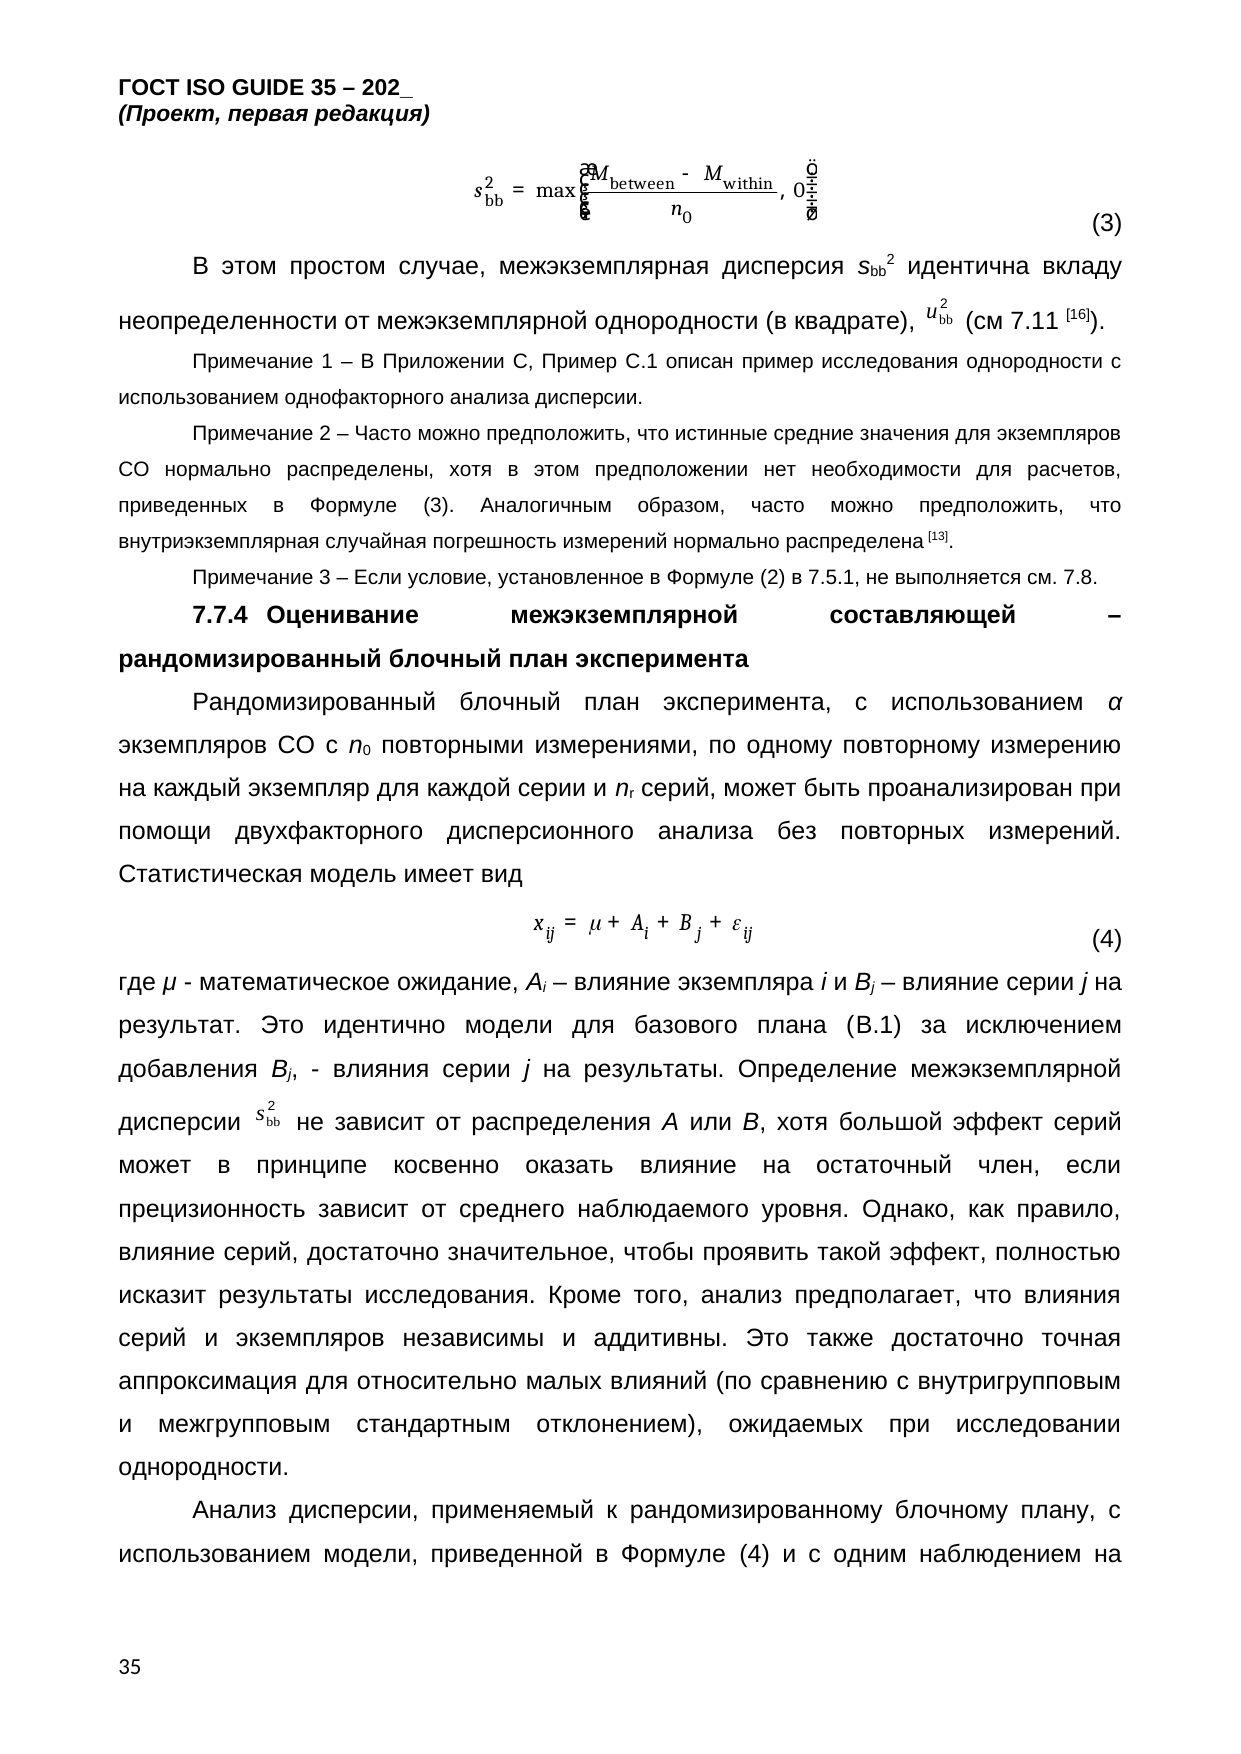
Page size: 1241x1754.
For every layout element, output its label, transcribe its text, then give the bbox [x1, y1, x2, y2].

list Оценивание межэкземплярной составляющей – рандомизированный блочный план эксперимента [118, 601, 1122, 672]
text Примечание 1 – В Приложении C, Пример C.1 описан пример исследования однородности с использованием однофакторного анализа дисперсии. [118, 349, 1122, 409]
text Примечание 2 – Часто можно предположить, что истинные средние значения для экземпляров СО нормально распределены, хотя в этом предположении нет необходимости для расчетов, приведенных в Формуле (3). Аналогичным образом, часто можно предположить, что внутриэкземплярная случайная погрешность измерений нормально распределена [13]. [118, 421, 1122, 553]
text где μ - математическое ожидание, Ai – влияние экземпляра i и Bj – влияние серии j на результат. Это идентично модели для базового плана (B.1) за исключением добавления Bj, - влияния серии j на результаты. Определение межэкземплярной дисперсии не зависит от распределения A или B, хотя большой эффект серий может в принципе косвенно оказать влияние на остаточный член, если прецизионность зависит от среднего наблюдаемого уровня. Однако, как правило, влияние серий, достаточно значительное, чтобы проявить такой эффект, полностью исказит результаты исследования. Кроме того, анализ предполагает, что влияния серий и экземпляров независимы и аддитивны. Это также достаточно точная аппроксимация для относительно малых влияний (по сравнению с внутригрупповым и межгрупповым стандартным отклонением), ожидаемых при исследовании однородности. [118, 967, 1122, 1481]
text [118, 1495, 1122, 1567]
text В этом простом случае, межэкземплярная дисперсия sbb2 идентична вкладу неопределенности от межэкземплярной однородности (в квадрате), (см 7.11 [16]). [118, 251, 1122, 334]
text (4) [118, 902, 1122, 953]
text Примечание 3 – Если условие, установленное в Формуле (2) в 7.5.1, не выполняется см. 7.8. [118, 564, 1122, 588]
text (3) [118, 154, 1122, 236]
text Рандомизированный блочный план эксперимента, с использованием α экземпляров СО с n0 повторными измерениями, по одному повторному измерению на каждый экземпляр для каждой серии и nr серий, может быть проанализирован при помощи двухфакторного дисперсионного анализа без повторных измерений. Статистическая модель имеет вид [118, 687, 1122, 888]
